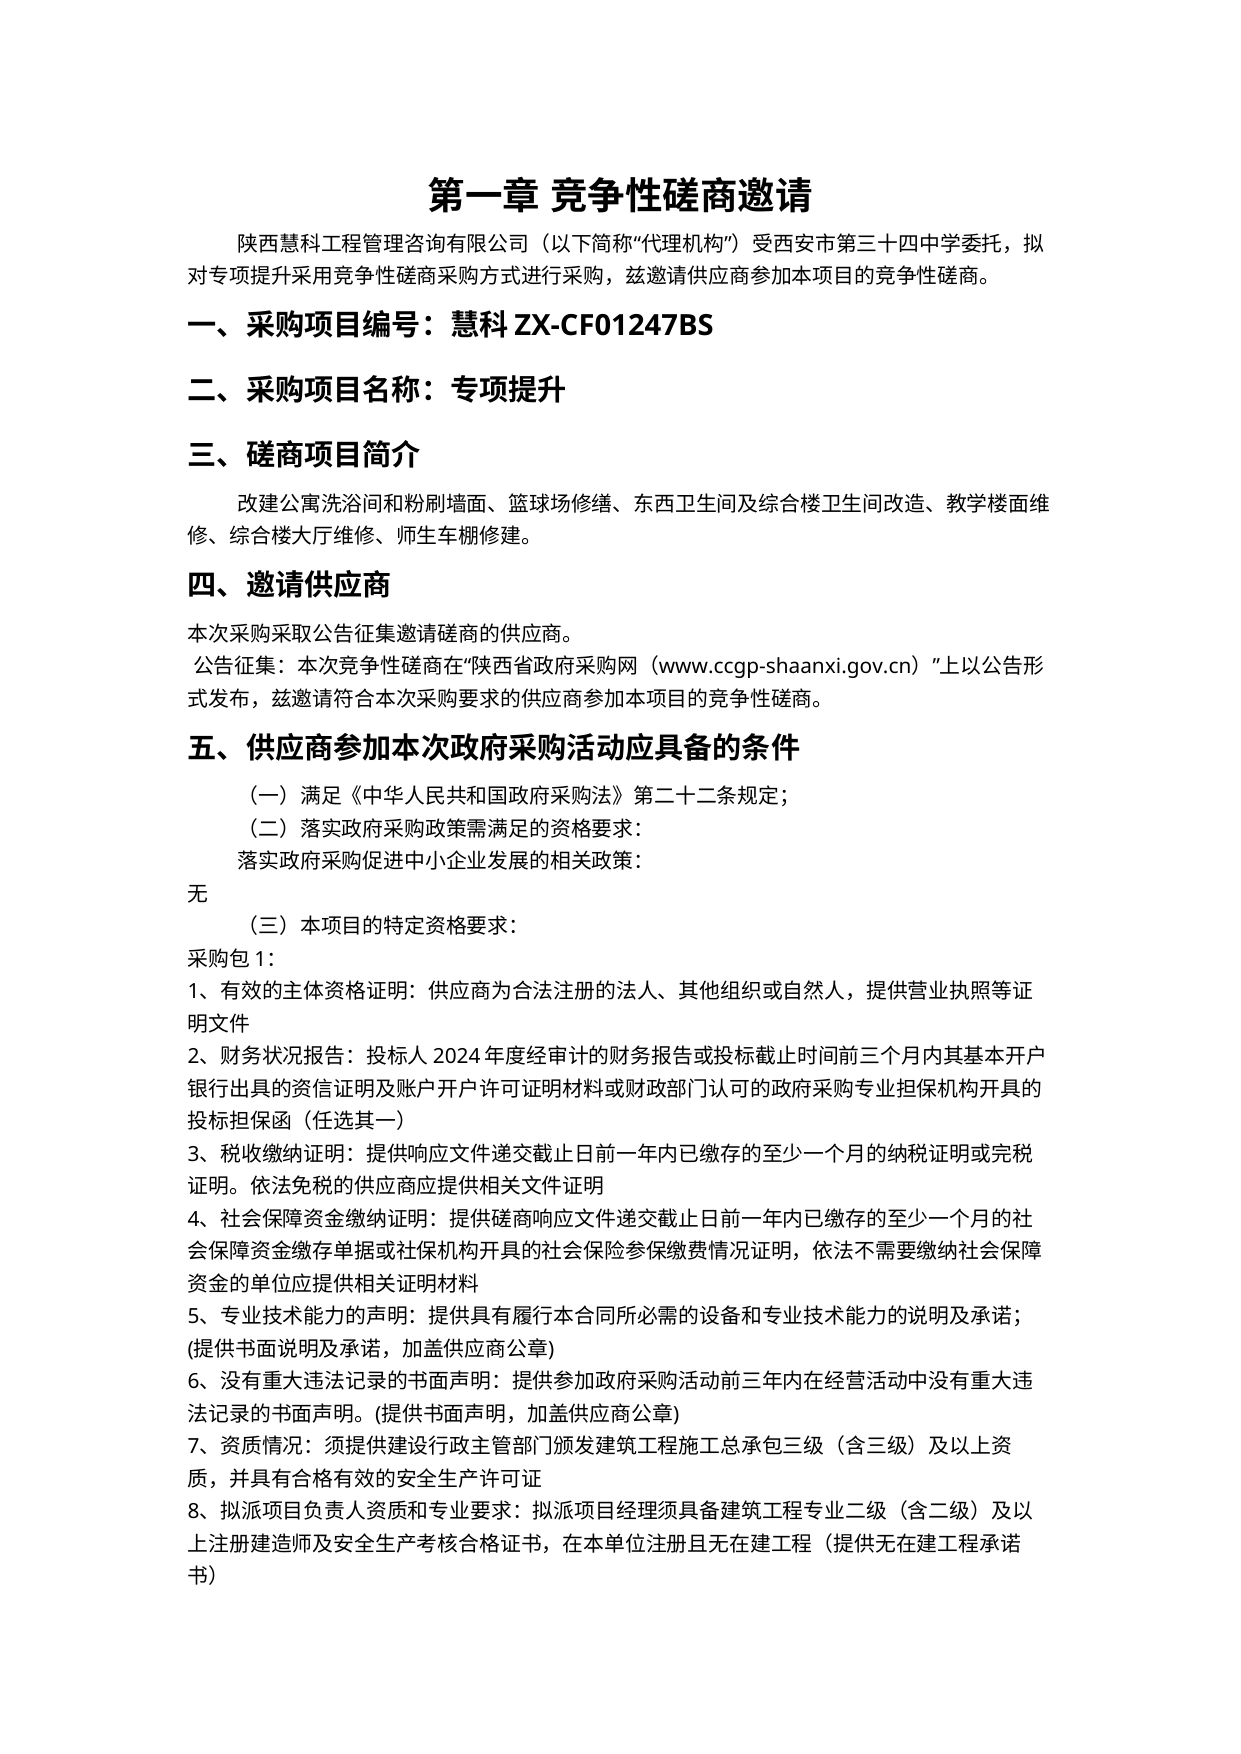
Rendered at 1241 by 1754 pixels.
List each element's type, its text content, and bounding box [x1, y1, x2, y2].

text 陕西慧科工程管理咨询有限公司（以下简称“代理机构”）受西安市第三十四中学委托，拟对专项提升采用竞争性磋商采购方式进行采购，兹邀请供应商参加本项目的竞争性磋商。 [187, 227, 1053, 292]
text 公告征集：本次竞争性磋商在“陕西省政府采购网（www.ccgp-shaanxi.gov.cn）”上以公告形式发布，兹邀请符合本次采购要求的供应商参加本项目的竞争性磋商。 [187, 649, 1053, 714]
text 5、专业技术能力的声明：提供具有履行本合同所必需的设备和专业技术能力的说明及承诺；(提供书面说明及承诺，加盖供应商公章) [187, 1299, 1053, 1364]
text 3、税收缴纳证明：提供响应文件递交截止日前一年内已缴存的至少一个月的纳税证明或完税证明。依法免税的供应商应提供相关文件证明 [187, 1137, 1053, 1202]
text 四、邀请供应商 [187, 552, 1053, 617]
text 改建公寓洗浴间和粉刷墙面、篮球场修缮、东西卫生间及综合楼卫生间改造、教学楼面维修、综合楼大厅维修、师生车棚修建。 [187, 487, 1053, 552]
text 二、采购项目名称：专项提升 [187, 357, 1053, 422]
text （三）本项目的特定资格要求： [187, 909, 1053, 942]
text 无 [187, 877, 1053, 909]
text 五、供应商参加本次政府采购活动应具备的条件 [187, 714, 1053, 779]
text 一、采购项目编号：慧科ZX-CF01247BS [187, 292, 1053, 357]
text 4、社会保障资金缴纳证明：提供磋商响应文件递交截止日前一年内已缴存的至少一个月的社会保障资金缴存单据或社保机构开具的社会保险参保缴费情况证明，依法不需要缴纳社会保障资金的单位应提供相关证明材料 [187, 1202, 1053, 1299]
text 第一章 竞争性磋商邀请 [187, 162, 1053, 227]
text （一）满足《中华人民共和国政府采购法》第二十二条规定； [187, 779, 1053, 812]
text 落实政府采购促进中小企业发展的相关政策： [187, 844, 1053, 877]
text 2、财务状况报告：投标人2024年度经审计的财务报告或投标截止时间前三个月内其基本开户银行出具的资信证明及账户开户许可证明材料或财政部门认可的政府采购专业担保机构开具的投标担保函（任选其一） [187, 1039, 1053, 1137]
text 采购包1： [187, 942, 1053, 974]
text 7、资质情况：须提供建设行政主管部门颁发建筑工程施工总承包三级（含三级）及以上资质，并具有合格有效的安全生产许可证 [187, 1429, 1053, 1494]
text 三、磋商项目简介 [187, 422, 1053, 487]
text 8、拟派项目负责人资质和专业要求：拟派项目经理须具备建筑工程专业二级（含二级）及以上注册建造师及安全生产考核合格证书，在本单位注册且无在建工程（提供无在建工程承诺书） [187, 1494, 1053, 1592]
text 6、没有重大违法记录的书面声明：提供参加政府采购活动前三年内在经营活动中没有重大违法记录的书面声明。(提供书面声明，加盖供应商公章) [187, 1364, 1053, 1429]
text （二）落实政府采购政策需满足的资格要求： [187, 812, 1053, 844]
text 本次采购采取公告征集邀请磋商的供应商。 [187, 617, 1053, 649]
text 1、有效的主体资格证明：供应商为合法注册的法人、其他组织或自然人，提供营业执照等证明文件 [187, 974, 1053, 1039]
